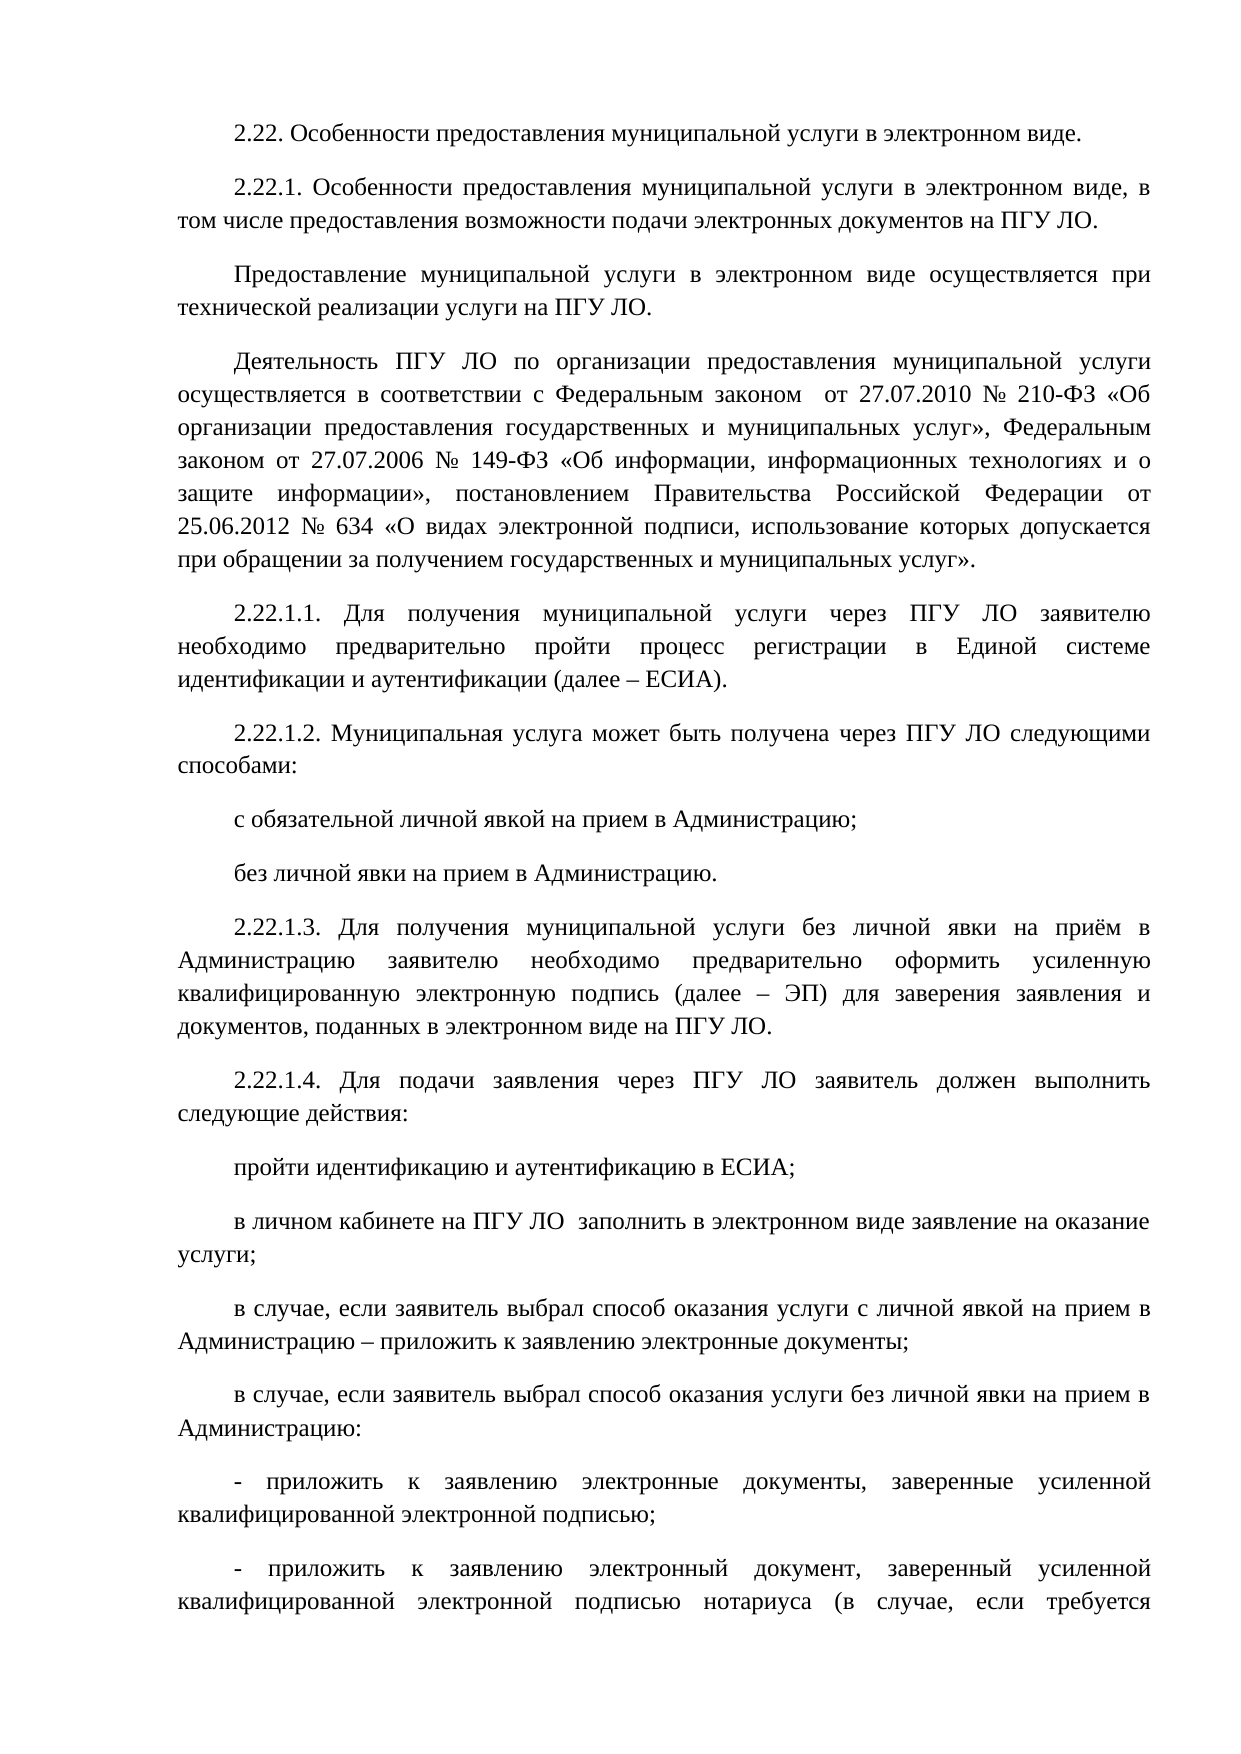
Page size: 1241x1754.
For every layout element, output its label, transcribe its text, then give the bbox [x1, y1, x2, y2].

text 2.22. Особенности предоставления муниципальной услуги в электронном виде. [177, 118, 1152, 147]
text 2.22.1.4. Для подачи заявления через ПГУ ЛО заявитель должен выполнить следующие действия: [177, 1065, 1152, 1127]
text Деятельность ПГУ ЛО по организации предоставления муниципальной услуги осуществляется в соответствии с Федеральным законом от 27.07.2010 № 210-ФЗ «Об организации предоставления государственных и муниципальных услуг», Федеральным законом от 27.07.2006 № 149-ФЗ «Об информации, информационных технологиях и о защите информации», постановлением Правительства Российской Федерации от 25.06.2012 № 634 «О видах электронной подписи, использование которых допускается при обращении за получением государственных и муниципальных услуг». [177, 346, 1152, 573]
text 2.22.1.1. Для получения муниципальной услуги через ПГУ ЛО заявителю необходимо предварительно пройти процесс регистрации в Единой системе идентификации и аутентификации (далее – ЕСИА). [177, 598, 1152, 692]
text пройти идентификацию и аутентификацию в ЕСИА; [177, 1152, 1152, 1181]
text в случае, если заявитель выбрал способ оказания услуги с личной явкой на прием в Администрацию – приложить к заявлению электронные документы; [177, 1293, 1152, 1354]
text в личном кабинете на ПГУ ЛО заполнить в электронном виде заявление на оказание услуги; [177, 1206, 1152, 1268]
text 2.22.1.2. Муниципальная услуга может быть получена через ПГУ ЛО следующими способами: [177, 718, 1152, 779]
text 2.22.1. Особенности предоставления муниципальной услуги в электронном виде, в том числе предоставления возможности подачи электронных документов на ПГУ ЛО. [177, 172, 1152, 234]
text - приложить к заявлению электронные документы, заверенные усиленной квалифицированной электронной подписью; [177, 1466, 1152, 1528]
text 2.22.1.3. Для получения муниципальной услуги без личной явки на приём в Администрацию заявителю необходимо предварительно оформить усиленную квалифицированную электронную подпись (далее – ЭП) для заверения заявления и документов, поданных в электронном виде на ПГУ ЛО. [177, 912, 1152, 1040]
text без личной явки на прием в Администрацию. [177, 858, 1152, 887]
text в случае, если заявитель выбрал способ оказания услуги без личной явки на прием в Администрацию: [177, 1379, 1152, 1441]
text с обязательной личной явкой на прием в Администрацию; [177, 804, 1152, 833]
text Предоставление муниципальной услуги в электронном виде осуществляется при технической реализации услуги на ПГУ ЛО. [177, 259, 1152, 321]
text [177, 1553, 1152, 1615]
